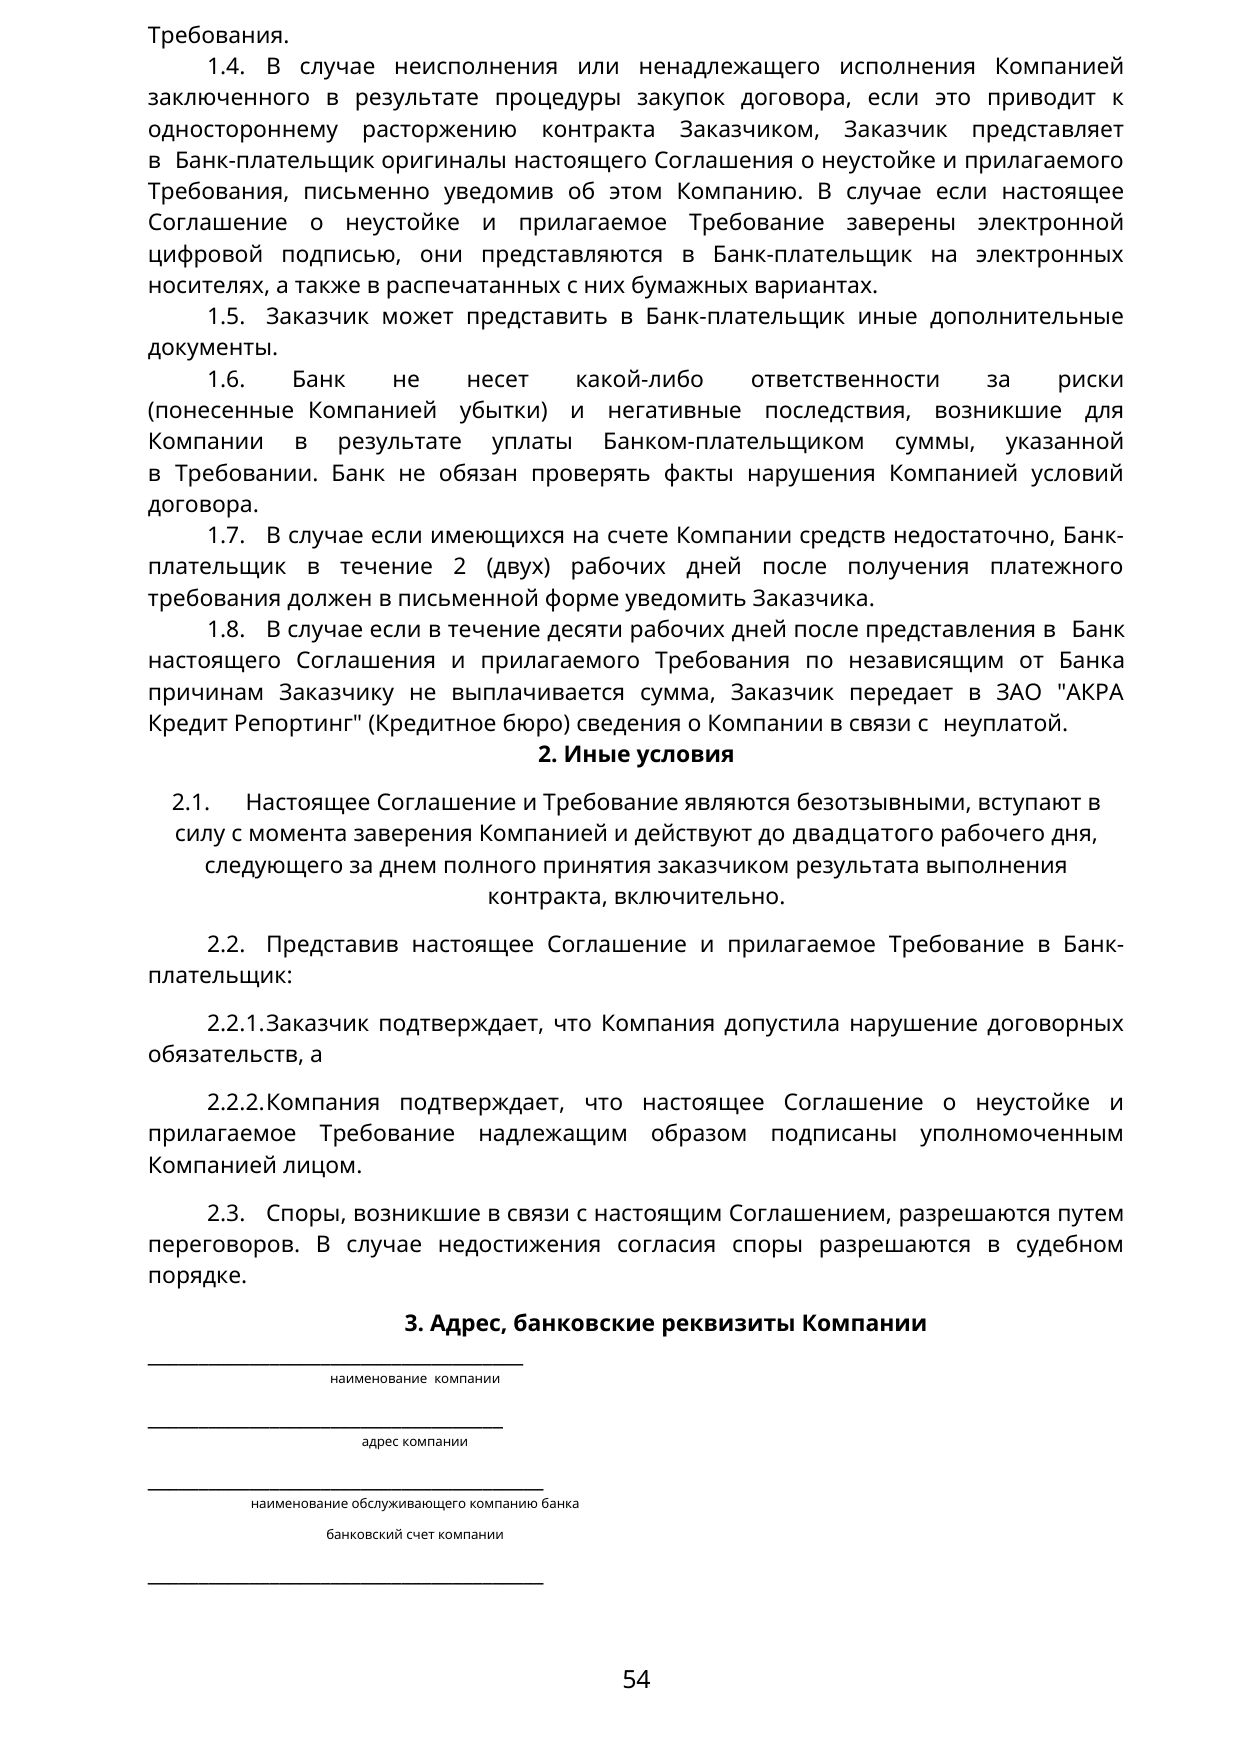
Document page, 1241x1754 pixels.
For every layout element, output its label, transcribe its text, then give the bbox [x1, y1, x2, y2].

text _______________________________________ [148, 1463, 1125, 1494]
text 1.6. Банк не несет какой-либо ответственности за риски (понесенные Компанией убытки) и негативные последствия, возникшие для Компании в результате уплаты Банком-плательщиком суммы, указанной в Требовании. Банк не обязан проверять факты нарушения Компанией условий договора. [148, 363, 1125, 519]
text _______________________________________ [148, 1557, 1125, 1588]
text 1.8. В случае если в течение десяти рабочих дней после представления в Банк настоящего Соглашения и прилагаемого Требования по независящим от Банка причинам Заказчику не выплачивается сумма, Заказчик передает в ЗАО "АКРА Кредит Репортинг" (Кредитное бюро) сведения о Компании в связи с неуплатой. [148, 613, 1125, 738]
text 3. Адрес, банковские реквизиты Компании [148, 1307, 1125, 1338]
text 2.2. Представив настоящее Соглашение и прилагаемое Требование в Банк-плательщик: [148, 928, 1125, 990]
text 2.2.2. Компания подтверждает, что настоящее Соглашение о неустойке и прилагаемое Требование надлежащим образом подписаны уполномоченным Компанией лицом. [148, 1086, 1125, 1180]
text наименование компании [148, 1369, 682, 1401]
text 1.7. В случае если имеющихся на счете Компании средств недостаточно, Банк-плательщик в течение 2 (двух) рабочих дней после получения платежного требования должен в письменной форме уведомить Заказчика. [148, 519, 1125, 613]
text 2.3. Споры, возникшие в связи с настоящим Соглашением, разрешаются путем переговоров. В случае недостижения согласия споры разрешаются в судебном порядке. [148, 1196, 1125, 1290]
text ___________________________________ [148, 1401, 682, 1432]
text банковский счет компании [148, 1526, 682, 1557]
text _____________________________________ [148, 1338, 1125, 1369]
text наименование обслуживающего компанию банка [148, 1494, 682, 1526]
text 2. Иные условия [148, 738, 1125, 769]
text адрес компании [148, 1432, 682, 1463]
text 1.4. В случае неисполнения или ненадлежащего исполнения Компанией заключенного в результате процедуры закупок договора, если это приводит к одностороннему расторжению контракта Заказчиком, Заказчик представляет в Банк-плательщик оригиналы настоящего Соглашения о неустойке и прилагаемого Требования, письменно уведомив об этом Компанию. В случае если настоящее Соглашение о неустойке и прилагаемое Требование заверены электронной цифровой подписью, они представляются в Банк-плательщик на электронных носителях, а также в распечатанных с них бумажных вариантах. [148, 50, 1125, 300]
text 2.1. Настоящее Соглашение и Требование являются безотзывными, вступают в силу с момента заверения Компанией и действуют до двадцатого рабочего дня, следующего за днем полного принятия заказчиком результата выполнения контракта, включительно. [148, 786, 1125, 911]
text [148, 19, 1125, 50]
text 2.2.1. Заказчик подтверждает, что Компания допустила нарушение договорных обязательств, а [148, 1007, 1125, 1069]
text 1.5. Заказчик может представить в Банк-плательщик иные дополнительные документы. [148, 300, 1125, 363]
